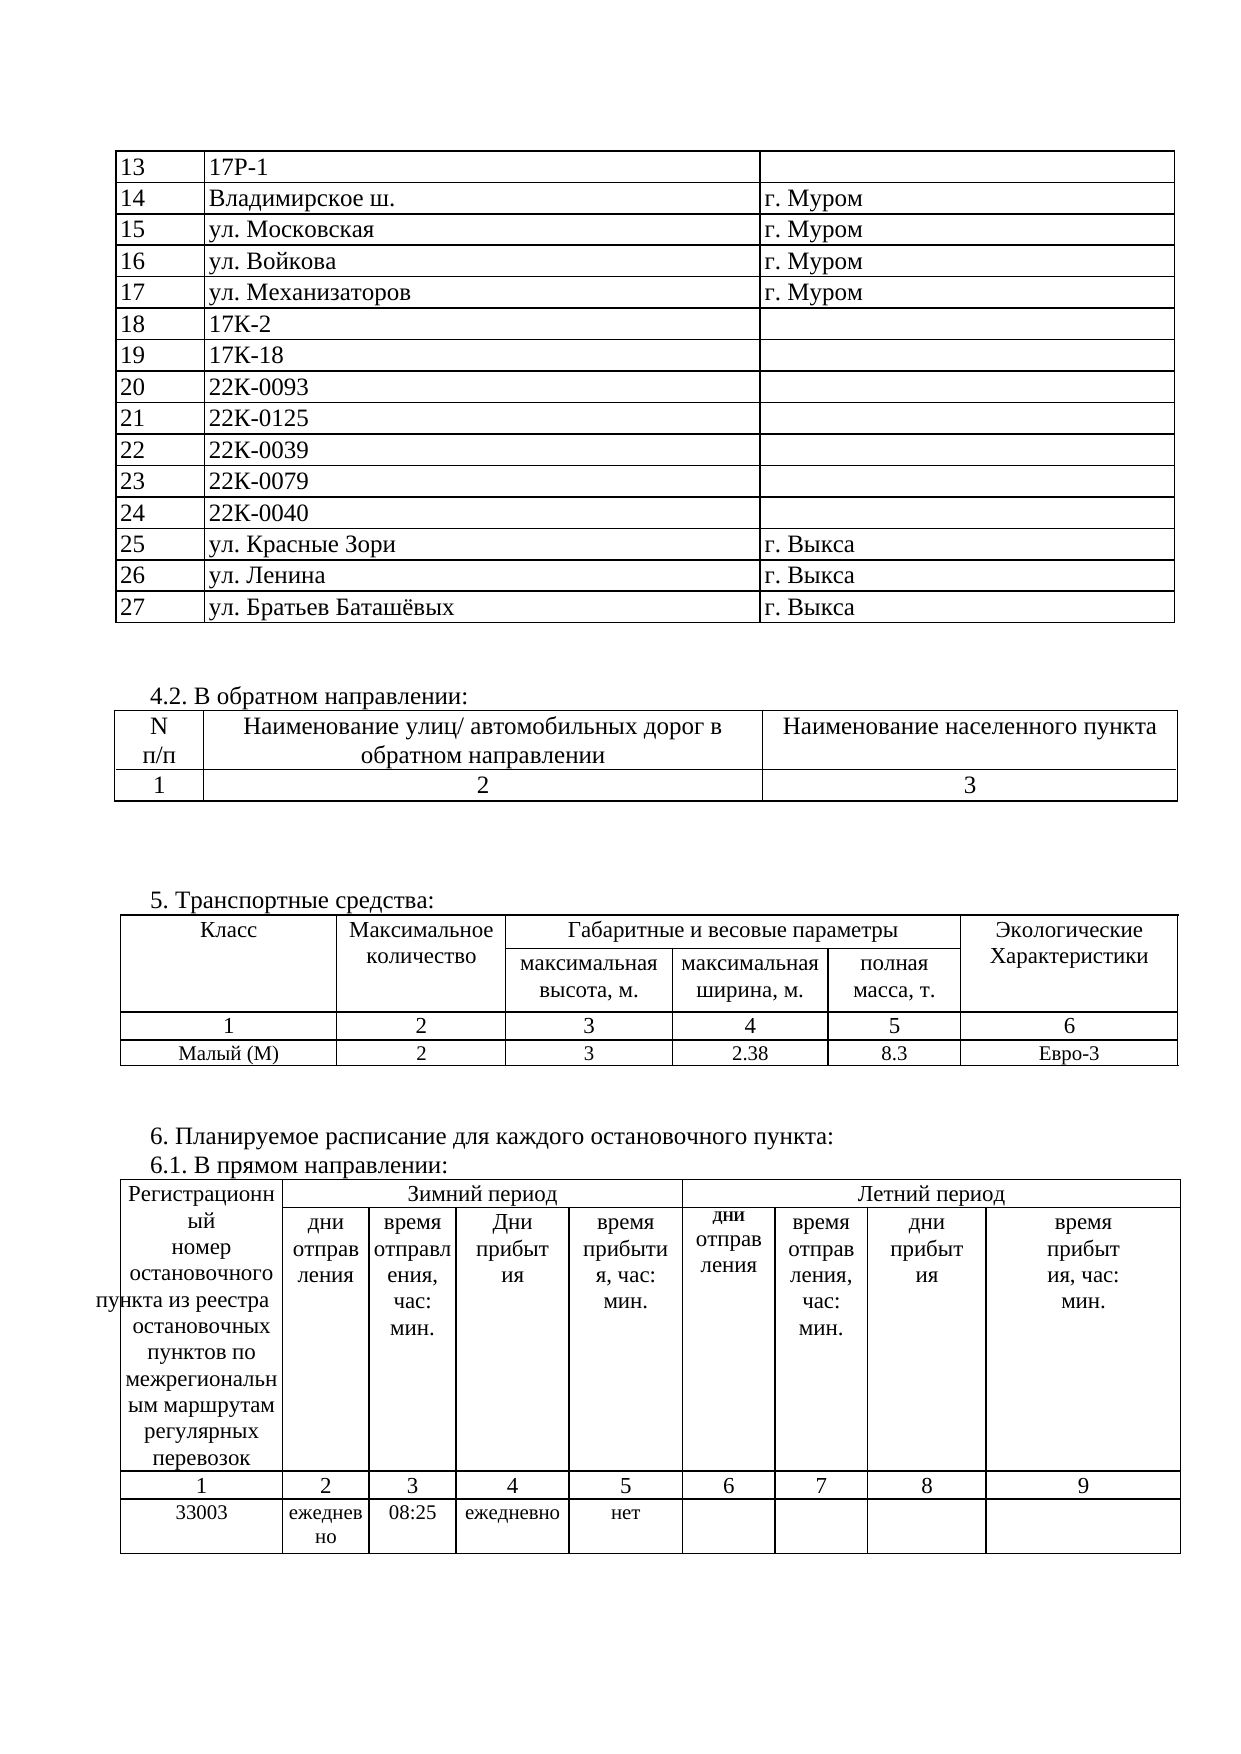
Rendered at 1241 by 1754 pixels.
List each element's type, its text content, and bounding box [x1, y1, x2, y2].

table_cell г. Муром [761, 246, 1174, 276]
table_cell [987, 1500, 1180, 1552]
table_cell [776, 1500, 867, 1552]
table_cell 4 [673, 1013, 827, 1039]
table_cell 13 [117, 152, 204, 181]
table_cell 5 [829, 1013, 960, 1039]
table_cell 8 [868, 1472, 985, 1498]
table_cell 22 [117, 435, 204, 464]
table_cell максимальная высота, м. [506, 949, 672, 1011]
table_cell 22К-0040 [205, 498, 759, 527]
table_cell ул. Московская [205, 215, 759, 244]
table_cell 1 [121, 1472, 282, 1498]
table_cell 1 [115, 770, 203, 800]
table_cell г. Муром [761, 183, 1174, 213]
table_cell г. Муром [761, 215, 1174, 244]
table_cell 18 [117, 309, 204, 339]
table_cell 3 [763, 769, 1177, 800]
table_cell 9 [987, 1472, 1180, 1498]
table_cell Дни прибыт ия [457, 1208, 568, 1470]
table_cell ул. Ленина [205, 561, 759, 590]
table_cell 19 [117, 340, 204, 370]
table_cell [683, 1500, 774, 1552]
text 6. Планируемое расписание для каждого остановочного пункта: [150, 1121, 1090, 1150]
table_cell нет [570, 1500, 682, 1552]
table_cell [761, 309, 1174, 339]
table_cell 17К-18 [205, 340, 759, 370]
table_cell 3 [506, 1013, 672, 1039]
table_cell г. Выкса [761, 529, 1174, 559]
table_cell 24 [117, 498, 204, 527]
table_cell 3 [506, 1041, 672, 1064]
table_cell 16 [117, 246, 204, 276]
table_cell 27 [117, 592, 204, 622]
table_cell [761, 498, 1174, 527]
table_cell 2 [337, 1041, 505, 1064]
table_cell 17 [117, 277, 204, 307]
table_header Класс [121, 916, 336, 1011]
table_cell ул. Братьев Баташёвых [205, 592, 759, 622]
table_cell дни отправ ления [283, 1208, 368, 1470]
table_header Максимальное количество [337, 916, 505, 1011]
table_header Летний период [683, 1180, 1180, 1207]
table_cell ул. Механизаторов [205, 277, 759, 307]
text 6.1. В прямом направлении: [150, 1150, 1090, 1179]
table_cell ежедневно [457, 1500, 568, 1552]
table_cell [761, 403, 1174, 433]
table_cell 8.3 [829, 1041, 960, 1064]
table_cell г. Выкса [761, 561, 1174, 590]
table_cell 23 [117, 466, 204, 496]
table_cell 2 [337, 1013, 505, 1039]
table_cell 08:25 [370, 1500, 455, 1552]
table_cell ул. Красные Зори [205, 529, 759, 559]
table_cell 6 [961, 1013, 1177, 1039]
table_cell максимальная ширина, м. [673, 949, 827, 1011]
table_cell 3 [370, 1472, 455, 1498]
table_header Габаритные и весовые параметры [506, 916, 960, 948]
table_cell [761, 435, 1174, 464]
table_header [121, 1180, 282, 1470]
table_cell [761, 466, 1174, 496]
table_cell время прибыт ия, час: мин. [987, 1208, 1180, 1470]
text 5. Транспортные средства: [150, 886, 1090, 914]
table_cell 5 [570, 1472, 682, 1498]
text 4.2. В обратном направлении: [150, 681, 1090, 710]
table_header Экологические Характеристики [961, 916, 1177, 1011]
table_cell ежедневно [283, 1500, 368, 1552]
table_cell 26 [117, 561, 204, 590]
table_cell 21 [117, 403, 204, 433]
table_cell [761, 372, 1174, 402]
table_cell 7 [776, 1472, 867, 1498]
table_cell 2 [283, 1472, 368, 1498]
table_cell полная масса, т. [829, 949, 960, 1011]
table_cell 33003 [121, 1500, 282, 1552]
table_cell время отправл ения, час: мин. [370, 1208, 455, 1470]
table_cell 22К-0039 [205, 435, 759, 464]
table_cell дни прибыт ия [868, 1208, 985, 1470]
table_header Наименование населенного пункта [763, 711, 1177, 769]
table_header Зимний период [283, 1180, 682, 1207]
table_cell 6 [683, 1472, 774, 1498]
table_cell 25 [117, 529, 204, 559]
table_cell 17К-2 [205, 309, 759, 339]
table_cell 22К-0079 [205, 466, 759, 496]
table_cell Малый (М) [121, 1041, 336, 1064]
table_cell время прибыти я, час: мин. [570, 1208, 682, 1470]
table_cell Владимирское ш. [205, 183, 759, 213]
table_cell 2 [204, 770, 762, 800]
table_cell г. Муром [761, 277, 1174, 307]
table_cell 15 [117, 215, 204, 244]
table_cell время отправ ления, час: мин. [776, 1208, 867, 1470]
table_cell Евро-3 [961, 1041, 1177, 1064]
table_cell 14 [117, 183, 204, 213]
table_cell г. Выкса [761, 592, 1174, 622]
table_header Наименование улиц/ автомобильных дорог в обратном направлении [204, 711, 762, 769]
table_cell 17Р-1 [205, 152, 759, 181]
table_cell [761, 340, 1174, 370]
table_cell ДНИ отправ ления [683, 1208, 774, 1470]
table_cell 20 [117, 372, 204, 402]
table_cell 22К-0093 [205, 372, 759, 402]
table_cell [868, 1500, 985, 1552]
table_cell 2.38 [673, 1041, 827, 1064]
table_cell 1 [121, 1013, 336, 1039]
table_header N п/п [115, 711, 203, 769]
table_cell 4 [457, 1472, 568, 1498]
table_cell 22К-0125 [205, 403, 759, 433]
table_cell ул. Войкова [205, 246, 759, 276]
table_cell [761, 152, 1174, 181]
